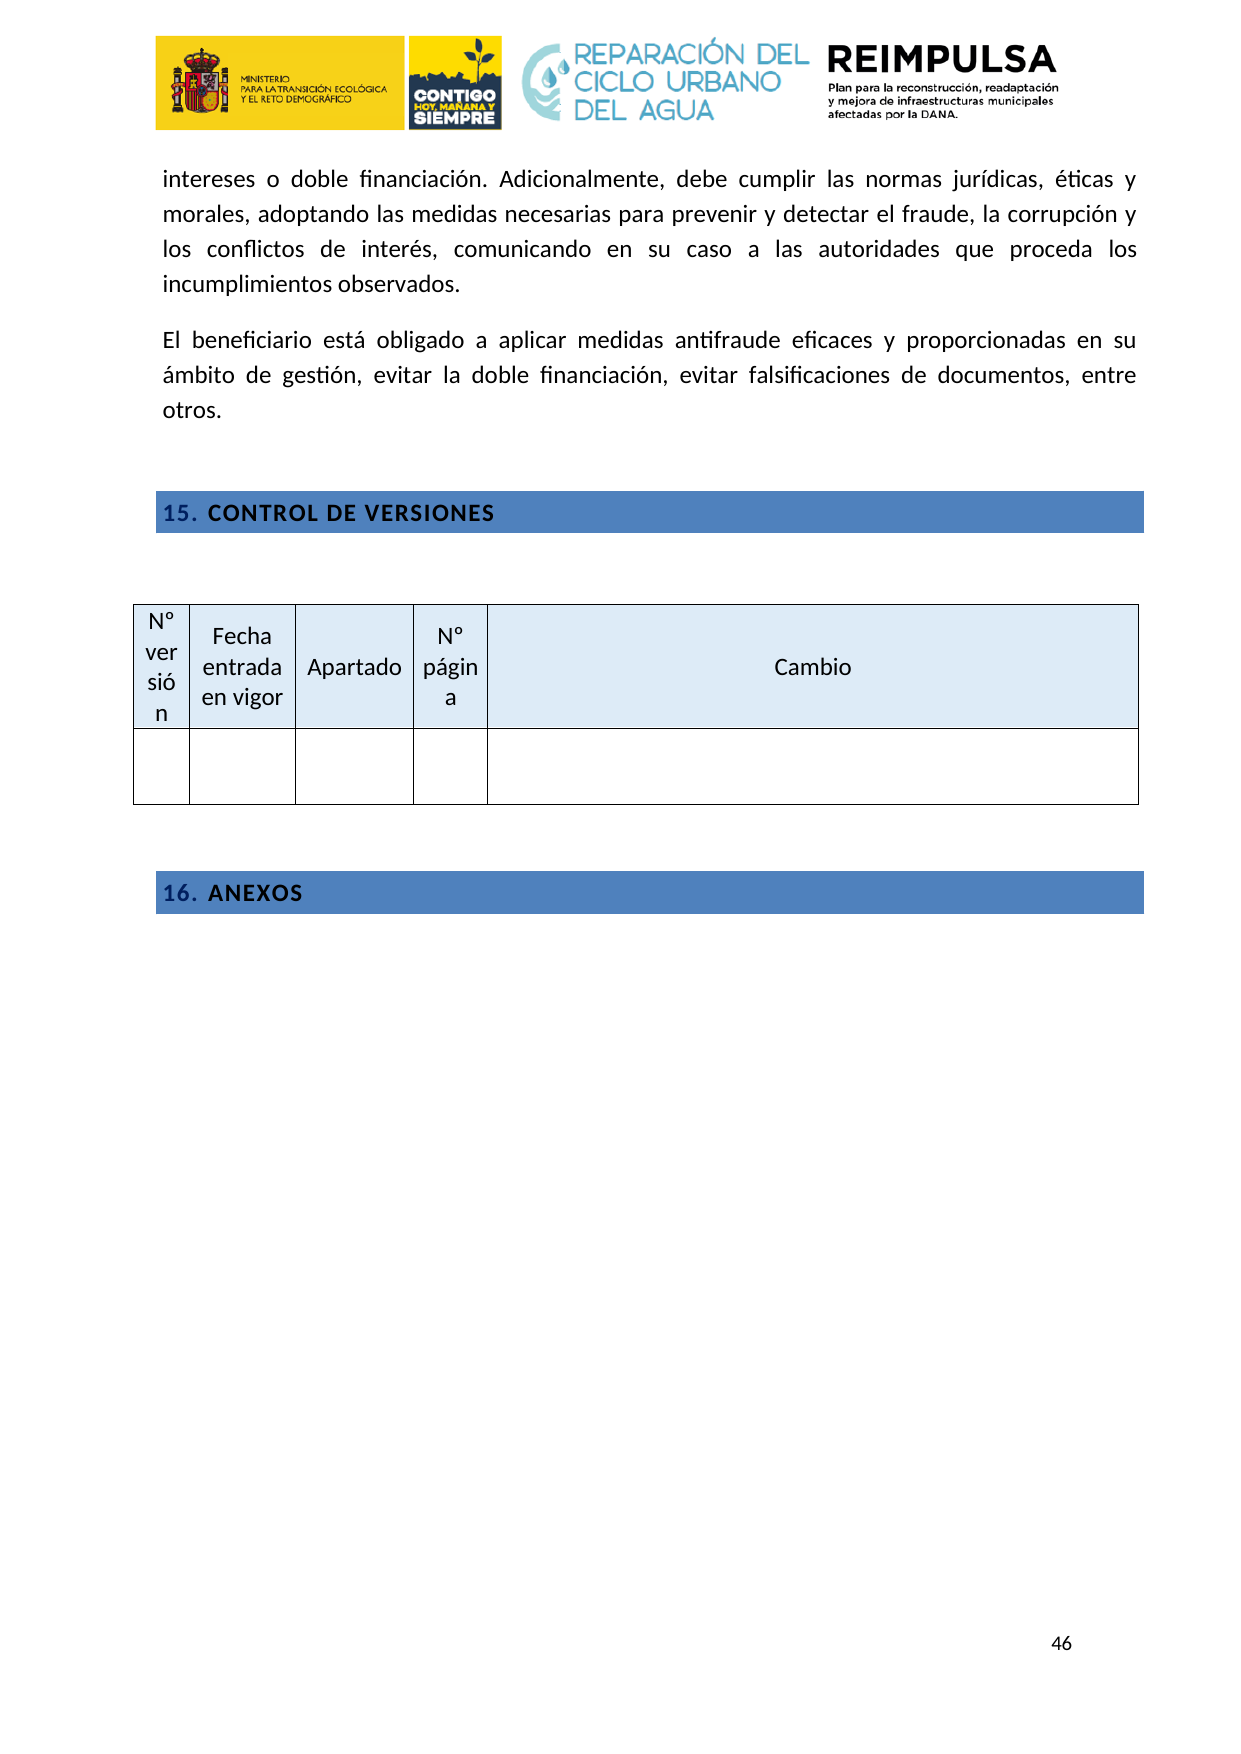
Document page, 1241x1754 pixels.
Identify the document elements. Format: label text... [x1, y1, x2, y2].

table_cell [296, 729, 413, 804]
table_header Fecha entrada en vigor [190, 605, 295, 727]
table_cell [414, 729, 487, 804]
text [162, 163, 1138, 298]
table_header Nº página [414, 605, 487, 727]
picture [132, 10, 1072, 139]
table_cell [134, 729, 189, 804]
table_header Nº versión [134, 605, 189, 727]
subtitle ANEXOS [163, 878, 1138, 908]
table_header Cambio [488, 605, 1138, 727]
text El beneficiario está obligado a aplicar medidas antifraude eficaces y proporcionadas en su ámbito de gestión, evitar la doble financiación, evitar falsificaciones de documentos, entre otros. [162, 324, 1138, 424]
table_header Apartado [296, 605, 413, 727]
subtitle CONTROL DE VERSIONES [163, 497, 1138, 527]
table_cell [488, 729, 1138, 804]
table_cell [190, 729, 295, 804]
